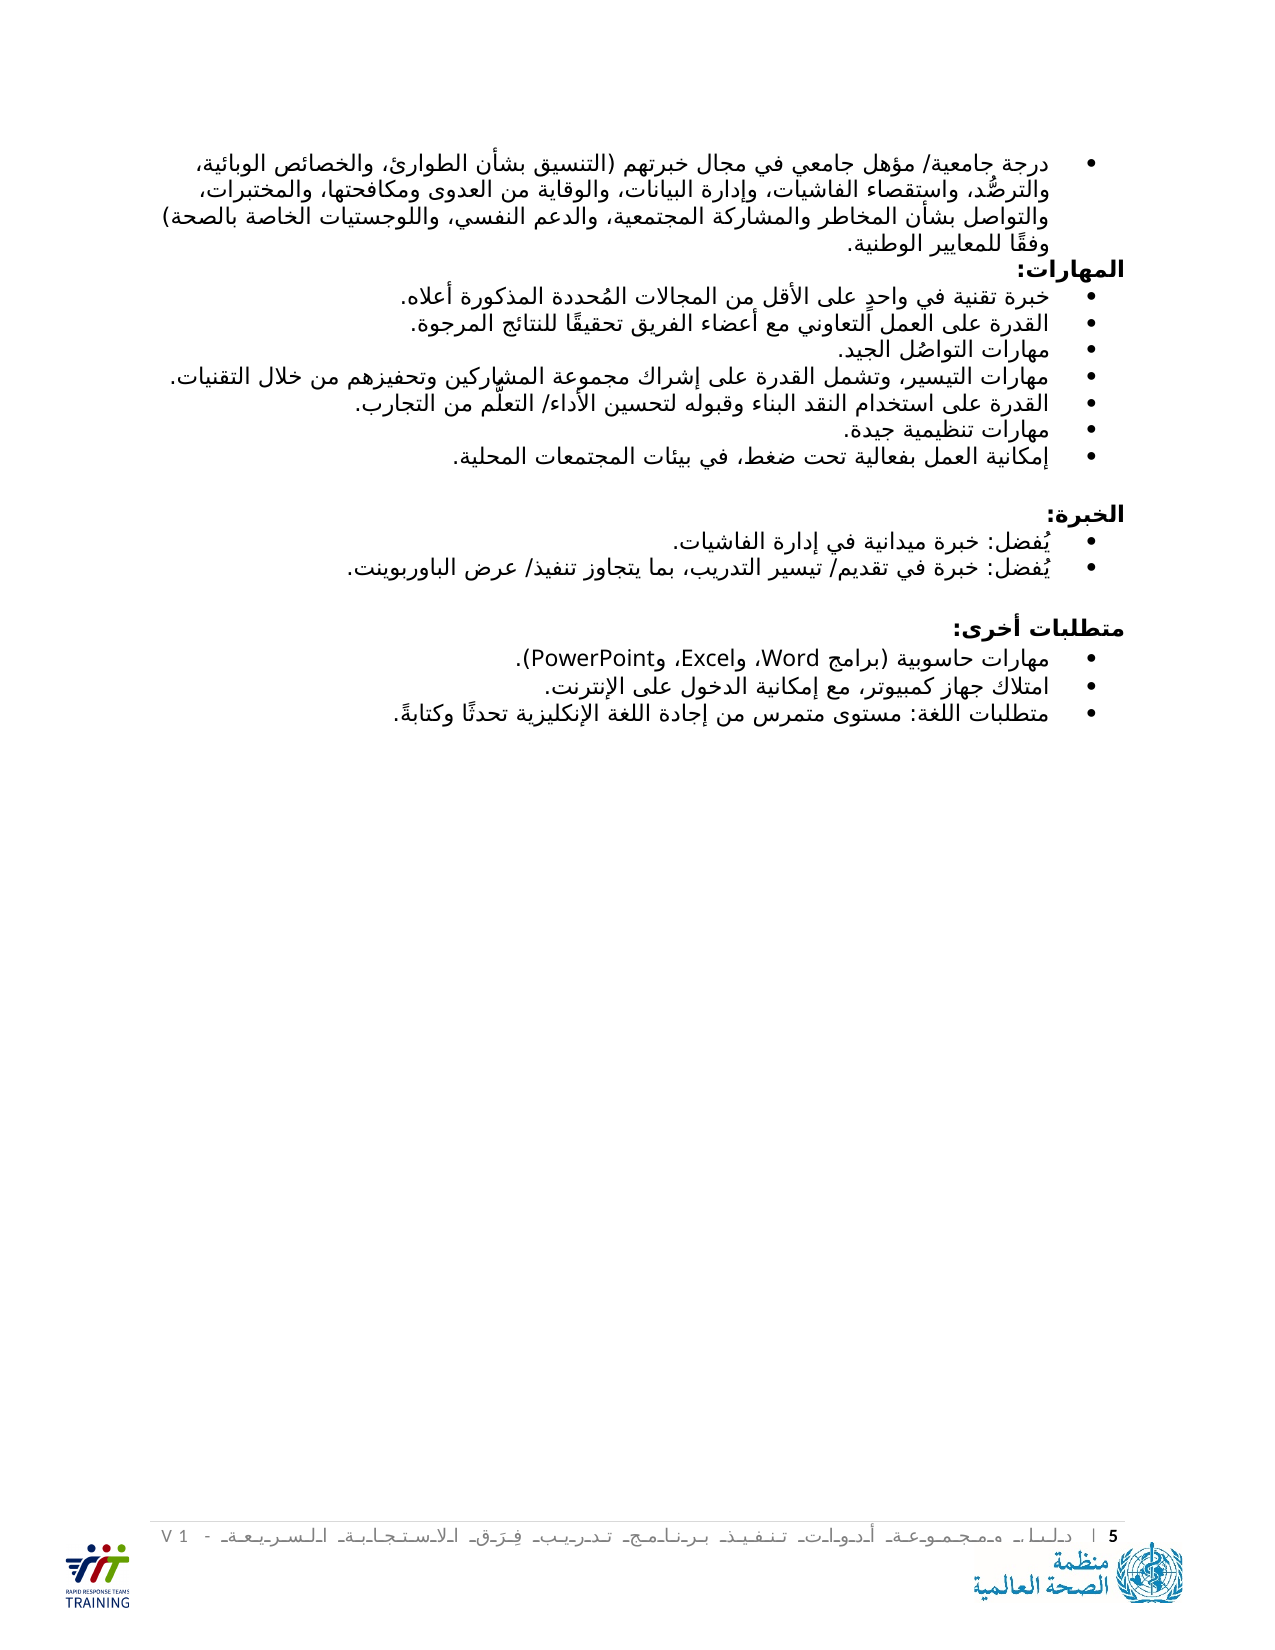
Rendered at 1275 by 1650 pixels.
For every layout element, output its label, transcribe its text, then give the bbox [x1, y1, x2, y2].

text الخبرة: [150, 501, 1125, 528]
list متطلبات اللغة: مستوى متمرس من إجادة اللغة الإنكليزية‬ تحدثًا وكتابةً. [150, 700, 1087, 727]
text المهارات: [150, 257, 1125, 283]
list القدرة على العمل التعاوني مع أعضاء الفريق تحقيقًا للنتائج المرجوة. [150, 310, 1087, 337]
list يُفضل: خبرة ميدانية في إدارة الفاشيات. [150, 528, 1087, 554]
list مهارات التيسير، وتشمل القدرة على إشراك مجموعة المشاركين وتحفيزهم من خلال التقنيات. [150, 363, 1087, 390]
list القدرة على استخدام النقد البناء وقبوله لتحسين الأداء/ التعلُّم من التجارب. [150, 390, 1087, 417]
list مهارات تنظيمية جيدة. [150, 417, 1087, 443]
list إمكانية العمل بفعالية تحت ضغط، في بيئات المجتمعات المحلية. [150, 443, 1087, 470]
picture [972, 1542, 1183, 1602]
picture [65, 1544, 130, 1608]
list مهارات التواصُل الجيد. [150, 337, 1087, 363]
list خبرة تقنية في واحدٍ على الأقل من المجالات المُحددة المذكورة أعلاه. [150, 283, 1087, 310]
list درجة جامعية/ مؤهل جامعي في مجال خبرتهم (التنسيق بشأن الطوارئ، والخصائص الوبائية، والترصُّد، واستقصاء الفاشيات، وإدارة البيانات، والوقاية من العدوى ومكافحتها، والمختبرات، والتواصل بشأن المخاطر والمشاركة المجتمعية، والدعم النفسي، واللوجستيات الخاصة بالصحة) وفقًا للمعايير الوطنية. [150, 150, 1087, 257]
list يُفضل: خبرة في تقديم/ تيسير التدريب، بما يتجاوز تنفيذ/ عرض الباوربوينت. [150, 554, 1087, 581]
list امتلاك جهاز كمبيوتر، مع إمكانية الدخول على الإنترنت. [150, 673, 1087, 700]
text متطلبات أخرى: [150, 615, 1125, 642]
list مهارات حاسوبية (برامج Word، وExcel، وPowerPoint). [150, 642, 1087, 673]
